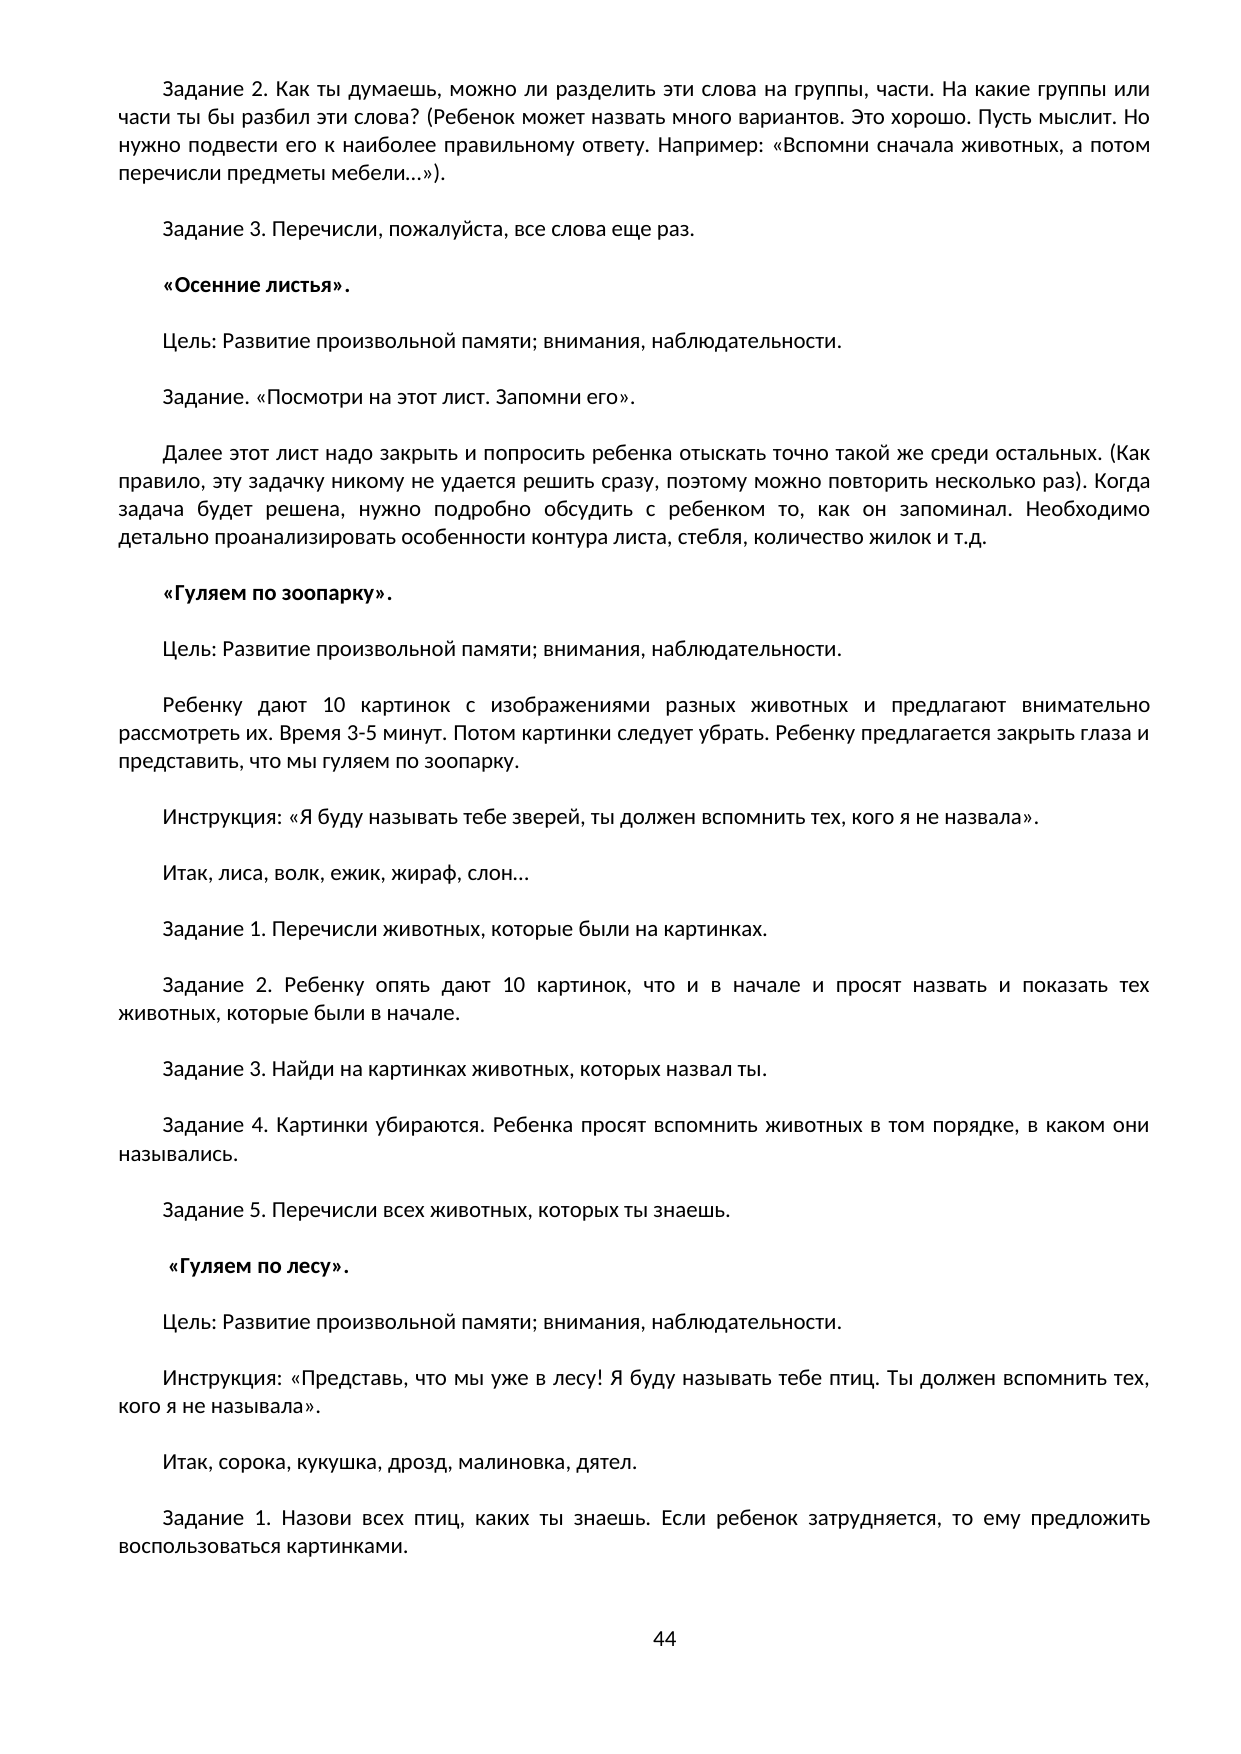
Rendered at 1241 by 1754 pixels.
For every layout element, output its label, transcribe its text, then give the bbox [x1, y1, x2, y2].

text Задание 4. Картинки убираются. Ребенка просят вспомнить животных в том порядке, в каком они назывались. [118, 1111, 1152, 1167]
text Задание 3. Найди на картинках животных, которых назвал ты. [118, 1054, 1152, 1083]
text Цель: Развитие произвольной памяти; внимания, наблюдательности. [118, 634, 1152, 662]
text Инструкция: «Я буду называть тебе зверей, ты должен вспомнить тех, кого я не назвала». [118, 802, 1152, 830]
text Инструкция: «Представь, что мы уже в лесу! Я буду называть тебе птиц. Ты должен вспомнить тех, кого я не называла». [118, 1363, 1152, 1419]
text Задание 3. Перечисли, пожалуйста, все слова еще раз. [118, 214, 1152, 242]
text Цель: Развитие произвольной памяти; внимания, наблюдательности. [118, 326, 1152, 354]
text «Гуляем по зоопарку». [118, 578, 1152, 606]
text Задание 5. Перечисли всех животных, которых ты знаешь. [118, 1195, 1152, 1223]
text Задание 1. Перечисли животных, которые были на картинках. [118, 914, 1152, 942]
text «Осенние листья». [118, 270, 1152, 298]
text Далее этот лист надо закрыть и попросить ребенка отыскать точно такой же среди остальных. (Как правило, эту задачку никому не удается решить сразу, поэтому можно повторить несколько раз). Когда задача будет решена, нужно подробно обсудить с ребенком то, как он запоминал. Необходимо детально проанализировать особенности контура листа, стебля, количество жилок и т.д. [118, 438, 1152, 550]
text Задание 1. Назови всех птиц, каких ты знаешь. Если ребенок затрудняется, то ему предложить воспользоваться картинками. [118, 1503, 1152, 1559]
text Итак, лиса, волк, ежик, жираф, слон… [118, 858, 1152, 886]
text Задание. «Посмотри на этот лист. Запомни его». [118, 382, 1152, 410]
text «Гуляем по лесу». [118, 1251, 1152, 1279]
text Задание 2. Ребенку опять дают 10 картинок, что и в начале и просят назвать и показать тех животных, которые были в начале. [118, 971, 1152, 1027]
text Итак, сорока, кукушка, дрозд, малиновка, дятел. [118, 1447, 1152, 1475]
text Цель: Развитие произвольной памяти; внимания, наблюдательности. [118, 1307, 1152, 1335]
text Задание 2. Как ты думаешь, можно ли разделить эти слова на группы, части. На какие группы или части ты бы разбил эти слова? (Ребенок может назвать много вариантов. Это хорошо. Пусть мыслит. Но нужно подвести его к наиболее правильному ответу. Например: «Вспомни сначала животных, а потом перечисли предметы мебели…»). [118, 74, 1152, 186]
text Ребенку дают 10 картинок с изображениями разных животных и предлагают внимательно рассмотреть их. Время 3-5 минут. Потом картинки следует убрать. Ребенку предлагается закрыть глаза и представить, что мы гуляем по зоопарку. [118, 690, 1152, 774]
